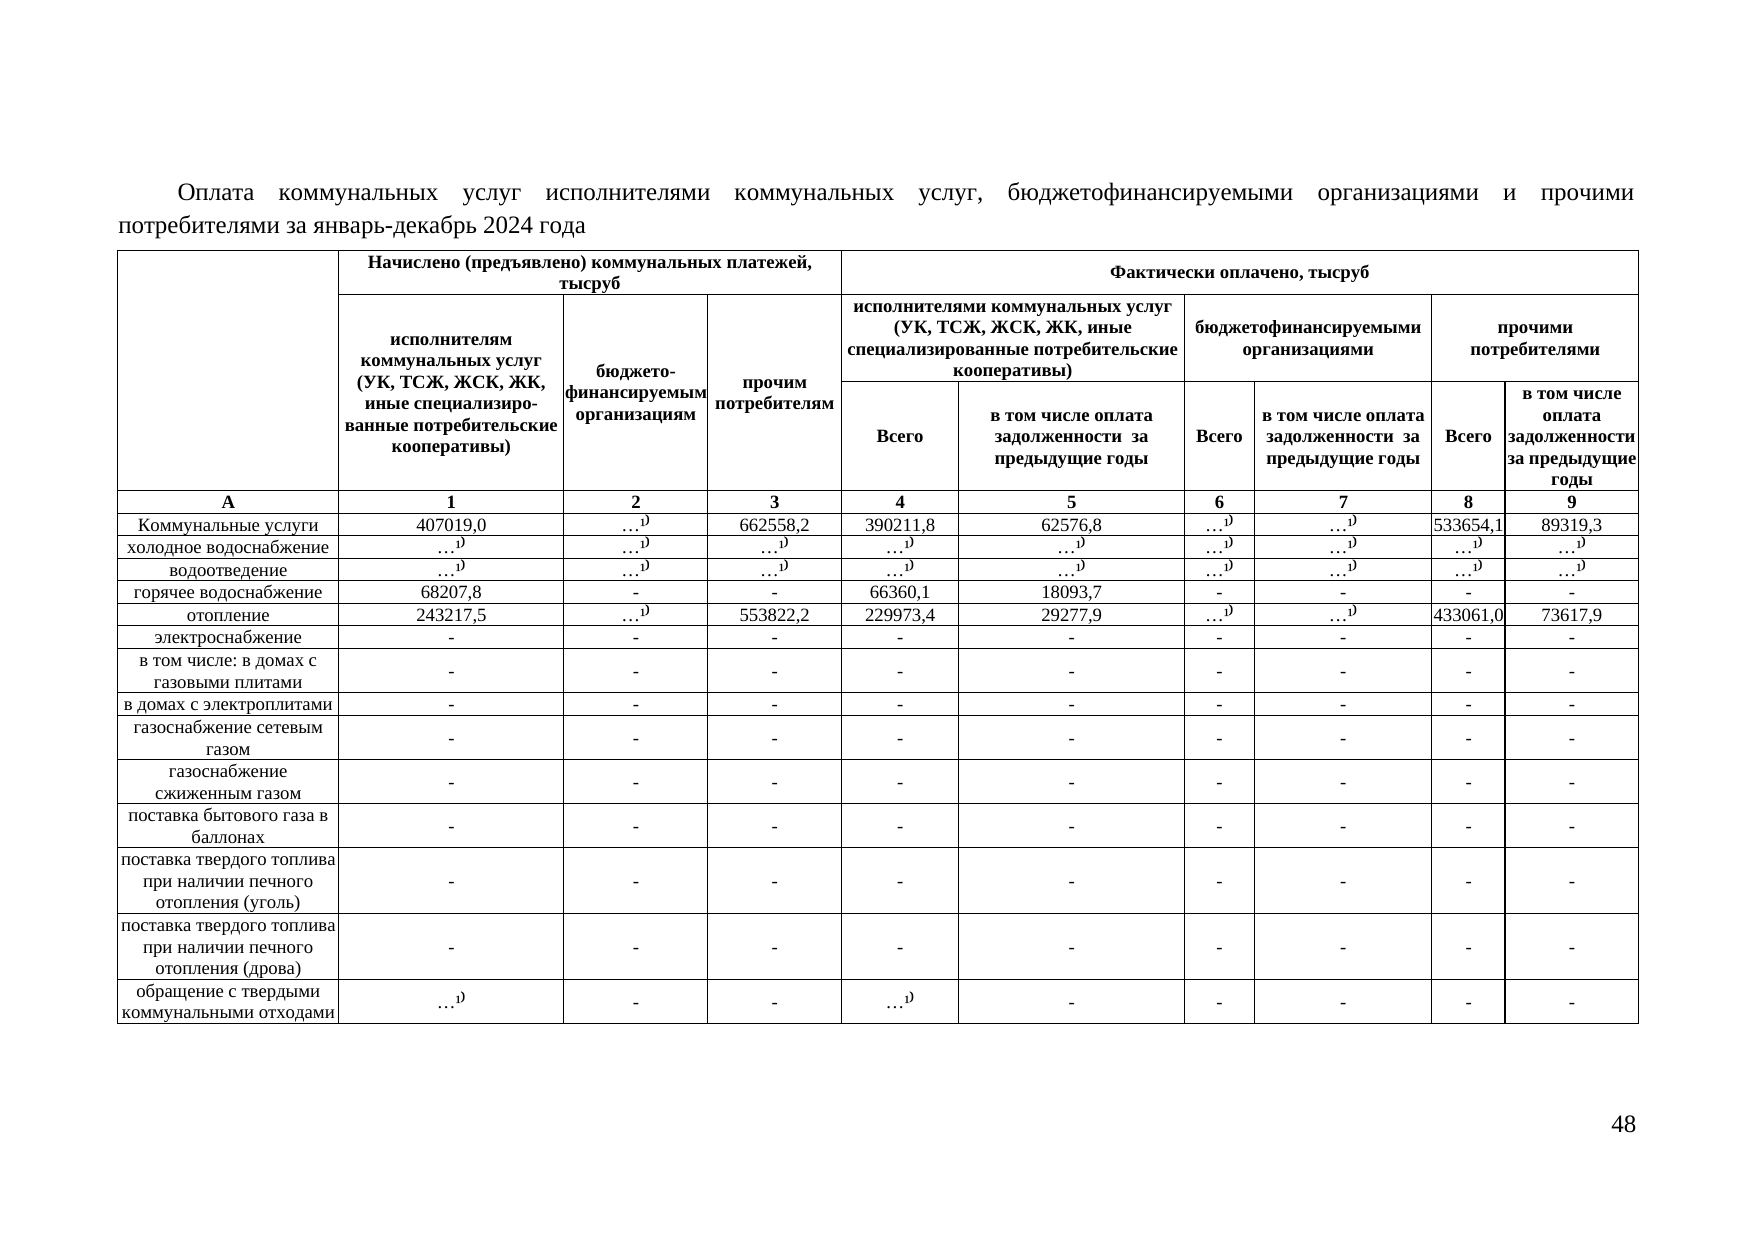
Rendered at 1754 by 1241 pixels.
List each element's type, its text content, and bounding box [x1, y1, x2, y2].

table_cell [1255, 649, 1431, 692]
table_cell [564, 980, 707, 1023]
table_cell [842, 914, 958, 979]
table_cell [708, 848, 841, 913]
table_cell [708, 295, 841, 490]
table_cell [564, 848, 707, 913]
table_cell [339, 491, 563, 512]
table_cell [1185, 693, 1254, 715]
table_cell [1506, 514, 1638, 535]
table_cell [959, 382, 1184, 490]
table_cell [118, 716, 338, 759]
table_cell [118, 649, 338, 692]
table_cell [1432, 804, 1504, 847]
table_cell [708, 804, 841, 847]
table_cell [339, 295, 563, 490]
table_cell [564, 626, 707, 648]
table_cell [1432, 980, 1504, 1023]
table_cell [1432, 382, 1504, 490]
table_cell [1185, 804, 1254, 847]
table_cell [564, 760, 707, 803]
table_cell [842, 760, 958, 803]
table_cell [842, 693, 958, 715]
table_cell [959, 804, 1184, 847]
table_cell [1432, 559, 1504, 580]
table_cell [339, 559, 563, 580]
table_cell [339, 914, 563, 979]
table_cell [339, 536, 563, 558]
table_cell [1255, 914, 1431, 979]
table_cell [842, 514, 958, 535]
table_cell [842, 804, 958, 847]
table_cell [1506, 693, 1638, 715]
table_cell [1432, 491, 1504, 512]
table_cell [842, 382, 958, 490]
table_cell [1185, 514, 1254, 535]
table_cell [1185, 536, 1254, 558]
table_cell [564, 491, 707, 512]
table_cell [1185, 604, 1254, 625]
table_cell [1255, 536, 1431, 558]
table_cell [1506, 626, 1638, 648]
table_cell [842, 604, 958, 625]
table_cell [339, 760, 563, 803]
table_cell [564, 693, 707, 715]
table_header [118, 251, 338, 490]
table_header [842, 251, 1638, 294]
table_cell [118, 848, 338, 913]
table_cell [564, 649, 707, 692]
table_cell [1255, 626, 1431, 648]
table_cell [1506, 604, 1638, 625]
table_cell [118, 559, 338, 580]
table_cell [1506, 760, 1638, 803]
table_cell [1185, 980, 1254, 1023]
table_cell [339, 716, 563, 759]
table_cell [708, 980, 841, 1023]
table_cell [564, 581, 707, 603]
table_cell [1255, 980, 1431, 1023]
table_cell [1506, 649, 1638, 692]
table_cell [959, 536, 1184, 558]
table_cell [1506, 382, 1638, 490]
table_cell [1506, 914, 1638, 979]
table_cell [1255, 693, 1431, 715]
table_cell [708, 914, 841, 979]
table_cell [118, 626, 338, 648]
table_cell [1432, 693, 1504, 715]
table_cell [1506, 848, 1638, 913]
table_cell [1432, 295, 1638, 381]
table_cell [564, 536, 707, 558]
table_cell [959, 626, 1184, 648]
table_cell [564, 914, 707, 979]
text Оплата коммунальных услуг исполнителями коммунальных услуг, бюджетофинансируемыми организациями и прочими потребителями за январь-декабрь 2024 года [118, 177, 1636, 239]
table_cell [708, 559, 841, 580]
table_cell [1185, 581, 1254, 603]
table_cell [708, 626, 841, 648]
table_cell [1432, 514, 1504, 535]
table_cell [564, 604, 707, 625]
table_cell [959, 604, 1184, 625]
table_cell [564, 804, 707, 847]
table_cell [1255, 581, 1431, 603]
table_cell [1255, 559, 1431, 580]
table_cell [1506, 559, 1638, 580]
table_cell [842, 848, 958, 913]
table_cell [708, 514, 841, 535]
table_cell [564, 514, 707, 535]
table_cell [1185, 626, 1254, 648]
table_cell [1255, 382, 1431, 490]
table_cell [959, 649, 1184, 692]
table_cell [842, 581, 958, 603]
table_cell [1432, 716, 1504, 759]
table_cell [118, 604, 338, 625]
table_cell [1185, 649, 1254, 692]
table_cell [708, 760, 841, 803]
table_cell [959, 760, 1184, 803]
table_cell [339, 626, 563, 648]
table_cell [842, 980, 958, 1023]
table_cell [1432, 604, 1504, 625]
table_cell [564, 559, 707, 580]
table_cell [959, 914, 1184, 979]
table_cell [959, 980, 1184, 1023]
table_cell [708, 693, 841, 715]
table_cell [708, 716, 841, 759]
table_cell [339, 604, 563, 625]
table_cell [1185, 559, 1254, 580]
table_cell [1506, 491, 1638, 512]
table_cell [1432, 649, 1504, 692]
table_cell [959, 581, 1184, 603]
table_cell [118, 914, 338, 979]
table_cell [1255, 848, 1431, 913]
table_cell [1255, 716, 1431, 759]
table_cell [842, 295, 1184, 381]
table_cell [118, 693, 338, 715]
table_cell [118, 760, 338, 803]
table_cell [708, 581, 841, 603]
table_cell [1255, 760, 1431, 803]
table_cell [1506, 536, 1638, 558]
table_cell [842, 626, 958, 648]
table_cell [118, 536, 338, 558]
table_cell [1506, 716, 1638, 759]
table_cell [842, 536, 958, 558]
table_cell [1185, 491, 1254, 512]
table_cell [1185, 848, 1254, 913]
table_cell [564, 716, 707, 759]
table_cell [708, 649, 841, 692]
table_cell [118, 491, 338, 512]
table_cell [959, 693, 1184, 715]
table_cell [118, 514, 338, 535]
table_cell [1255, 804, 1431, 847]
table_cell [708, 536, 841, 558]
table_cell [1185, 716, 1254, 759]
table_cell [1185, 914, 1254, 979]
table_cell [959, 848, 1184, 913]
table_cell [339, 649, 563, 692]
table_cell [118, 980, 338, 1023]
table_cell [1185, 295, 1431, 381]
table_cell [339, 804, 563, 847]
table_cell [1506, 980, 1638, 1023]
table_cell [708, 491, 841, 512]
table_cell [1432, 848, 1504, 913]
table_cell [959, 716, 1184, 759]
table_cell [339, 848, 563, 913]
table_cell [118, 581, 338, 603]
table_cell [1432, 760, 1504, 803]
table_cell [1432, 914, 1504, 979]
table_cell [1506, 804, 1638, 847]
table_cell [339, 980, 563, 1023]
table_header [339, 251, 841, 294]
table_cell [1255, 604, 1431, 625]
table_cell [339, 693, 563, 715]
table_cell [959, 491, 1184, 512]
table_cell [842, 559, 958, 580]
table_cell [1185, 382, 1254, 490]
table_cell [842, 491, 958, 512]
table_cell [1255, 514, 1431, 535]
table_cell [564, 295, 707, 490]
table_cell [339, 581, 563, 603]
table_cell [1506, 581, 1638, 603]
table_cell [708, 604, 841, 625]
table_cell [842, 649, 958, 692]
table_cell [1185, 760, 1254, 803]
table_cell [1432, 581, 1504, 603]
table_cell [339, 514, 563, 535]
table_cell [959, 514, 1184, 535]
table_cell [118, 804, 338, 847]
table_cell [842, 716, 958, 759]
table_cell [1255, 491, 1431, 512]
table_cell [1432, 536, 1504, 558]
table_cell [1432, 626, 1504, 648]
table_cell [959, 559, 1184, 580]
